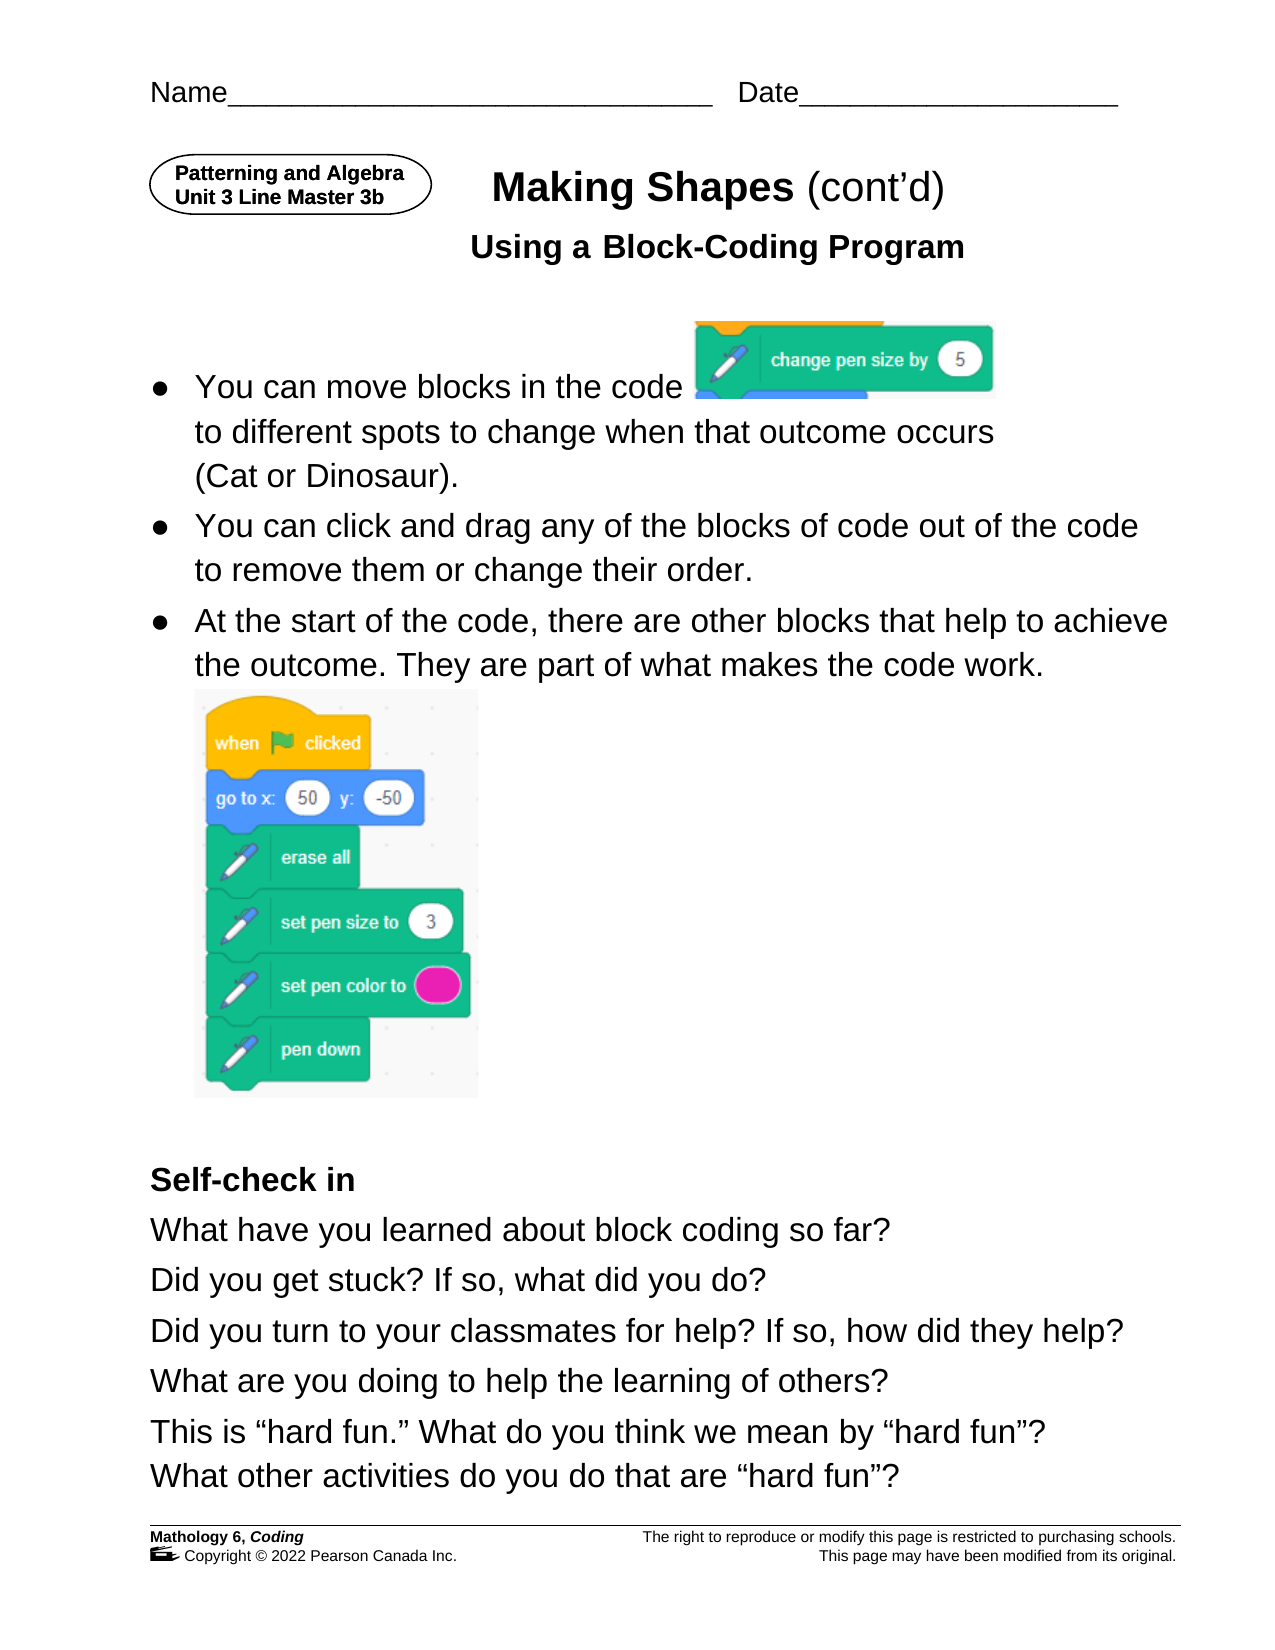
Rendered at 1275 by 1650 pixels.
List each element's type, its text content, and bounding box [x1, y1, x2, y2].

text What have you learned about block coding so far? [150, 1210, 1181, 1248]
picture [150, 1546, 180, 1561]
text Self-check in [150, 1159, 1181, 1198]
text This is “hard fun.” What do you think we mean by “hard fun”? What other activities do you do that are “hard fun”? [150, 1412, 1181, 1494]
text Did you turn to your classmates for help? If so, how did they help? [150, 1311, 1181, 1349]
text ● You can move blocks in the code to different spots to change when that outcome occurs (Cat or Dinosaur). [150, 321, 1181, 494]
picture [194, 689, 479, 1098]
text Did you get stuck? If so, what did you do? [150, 1260, 1181, 1299]
picture [692, 321, 997, 399]
text ● You can click and drag any of the blocks of code out of the code to remove them or change their order. [150, 506, 1181, 589]
text ● At the start of the code, there are other blocks that help to achieve the outcome. They are part of what makes the code work. [150, 601, 1181, 1097]
text What are you doing to help the learning of others? [150, 1361, 1181, 1400]
